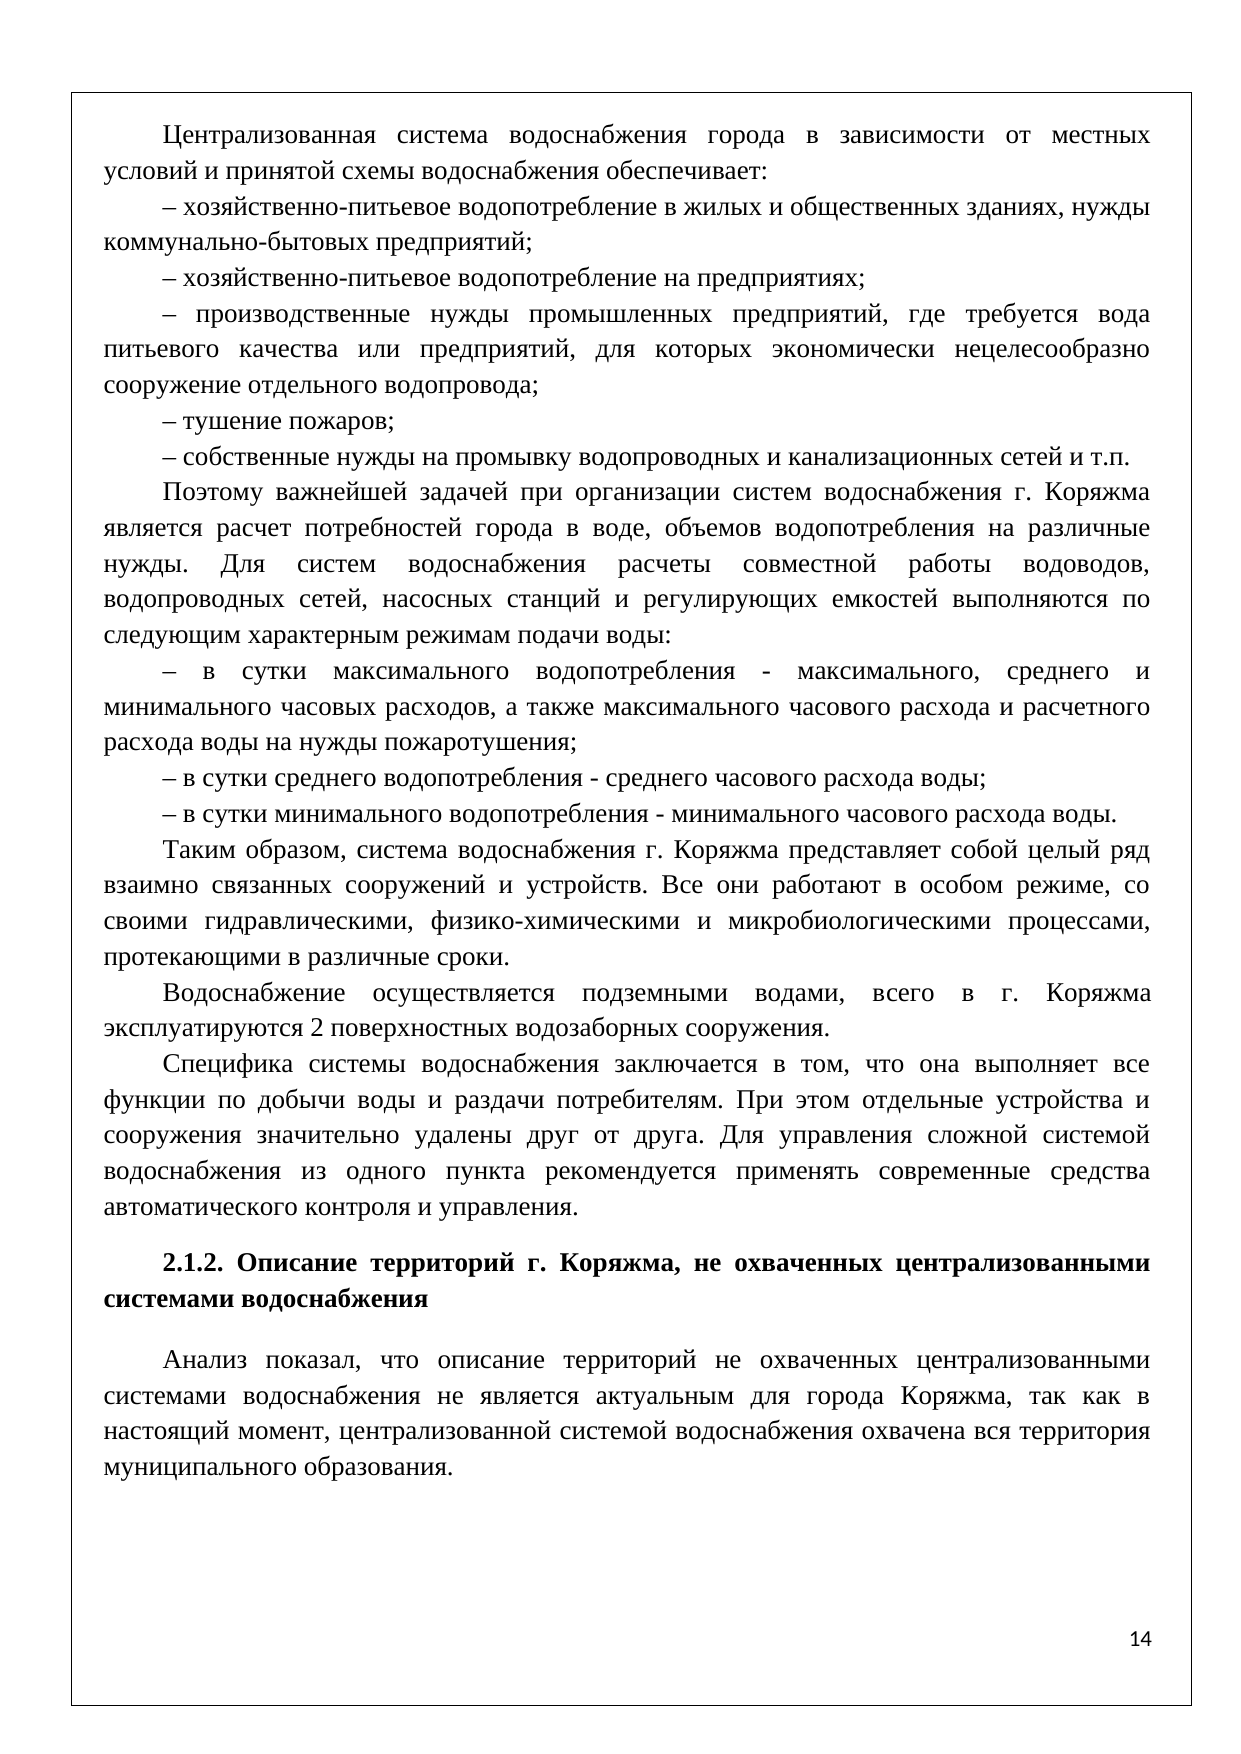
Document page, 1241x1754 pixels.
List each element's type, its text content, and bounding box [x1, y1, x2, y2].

text – собственные нужды на промывку водопроводных и канализационных сетей и т.п. [103, 440, 1152, 471]
text Анализ показал, что описание территорий не охваченных централизованными системами водоснабжения не является актуальным для города Коряжма, так как в настоящий момент, централизованной системой водоснабжения охвачена вся территория муниципального образования. [103, 1343, 1152, 1481]
text – в сутки минимального водопотребления - минимального часового расхода воды. [103, 797, 1152, 828]
text Специфика системы водоснабжения заключается в том, что она выполняет все функции по добычи воды и раздачи потребителям. При этом отдельные устройства и сооружения значительно удалены друг от друга. Для управления сложной системой водоснабжения из одного пункта рекомендуется применять современные средства автоматического контроля и управления. [103, 1047, 1152, 1221]
text – хозяйственно-питьевое водопотребление в жилых и общественных зданиях, нужды коммунально-бытовых предприятий; [103, 189, 1152, 256]
text – хозяйственно-питьевое водопотребление на предприятиях; [103, 261, 1152, 292]
text – тушение пожаров; [103, 404, 1152, 435]
text – производственные нужды промышленных предприятий, где требуется вода питьевого качества или предприятий, для которых экономически нецелесообразно сооружение отдельного водопровода; [103, 297, 1152, 399]
text Централизованная система водоснабжения города в зависимости от местных условий и принятой схемы водоснабжения обеспечивает: [103, 118, 1152, 185]
subtitle 2.1.2. Описание территорий г. Коряжма, не охваченных централизованными системами водоснабжения [103, 1247, 1152, 1313]
text Таким образом, система водоснабжения г. Коряжма представляет собой целый ряд взаимно связанных сооружений и устройств. Все они работают в особом режиме, со своими гидравлическими, физико-химическими и микробиологическими процессами, протекающими в различные сроки. [103, 833, 1152, 971]
text Поэтому важнейшей задачей при организации систем водоснабжения г. Коряжма является расчет потребностей города в воде, объемов водопотребления на различные нужды. Для систем водоснабжения расчеты совместной работы водоводов, водопроводных сетей, насосных станций и регулирующих емкостей выполняются по следующим характерным режимам подачи воды: [103, 475, 1152, 649]
text Водоснабжение осуществляется подземными водами, всего в г. Коряжма эксплуатируются 2 поверхностных водозаборных сооружения. [103, 976, 1152, 1042]
text – в сутки среднего водопотребления - среднего часового расхода воды; [103, 761, 1152, 792]
text – в сутки максимального водопотребления - максимального, среднего и минимального часовых расходов, а также максимального часового расхода и расчетного расхода воды на нужды пожаротушения; [103, 654, 1152, 757]
